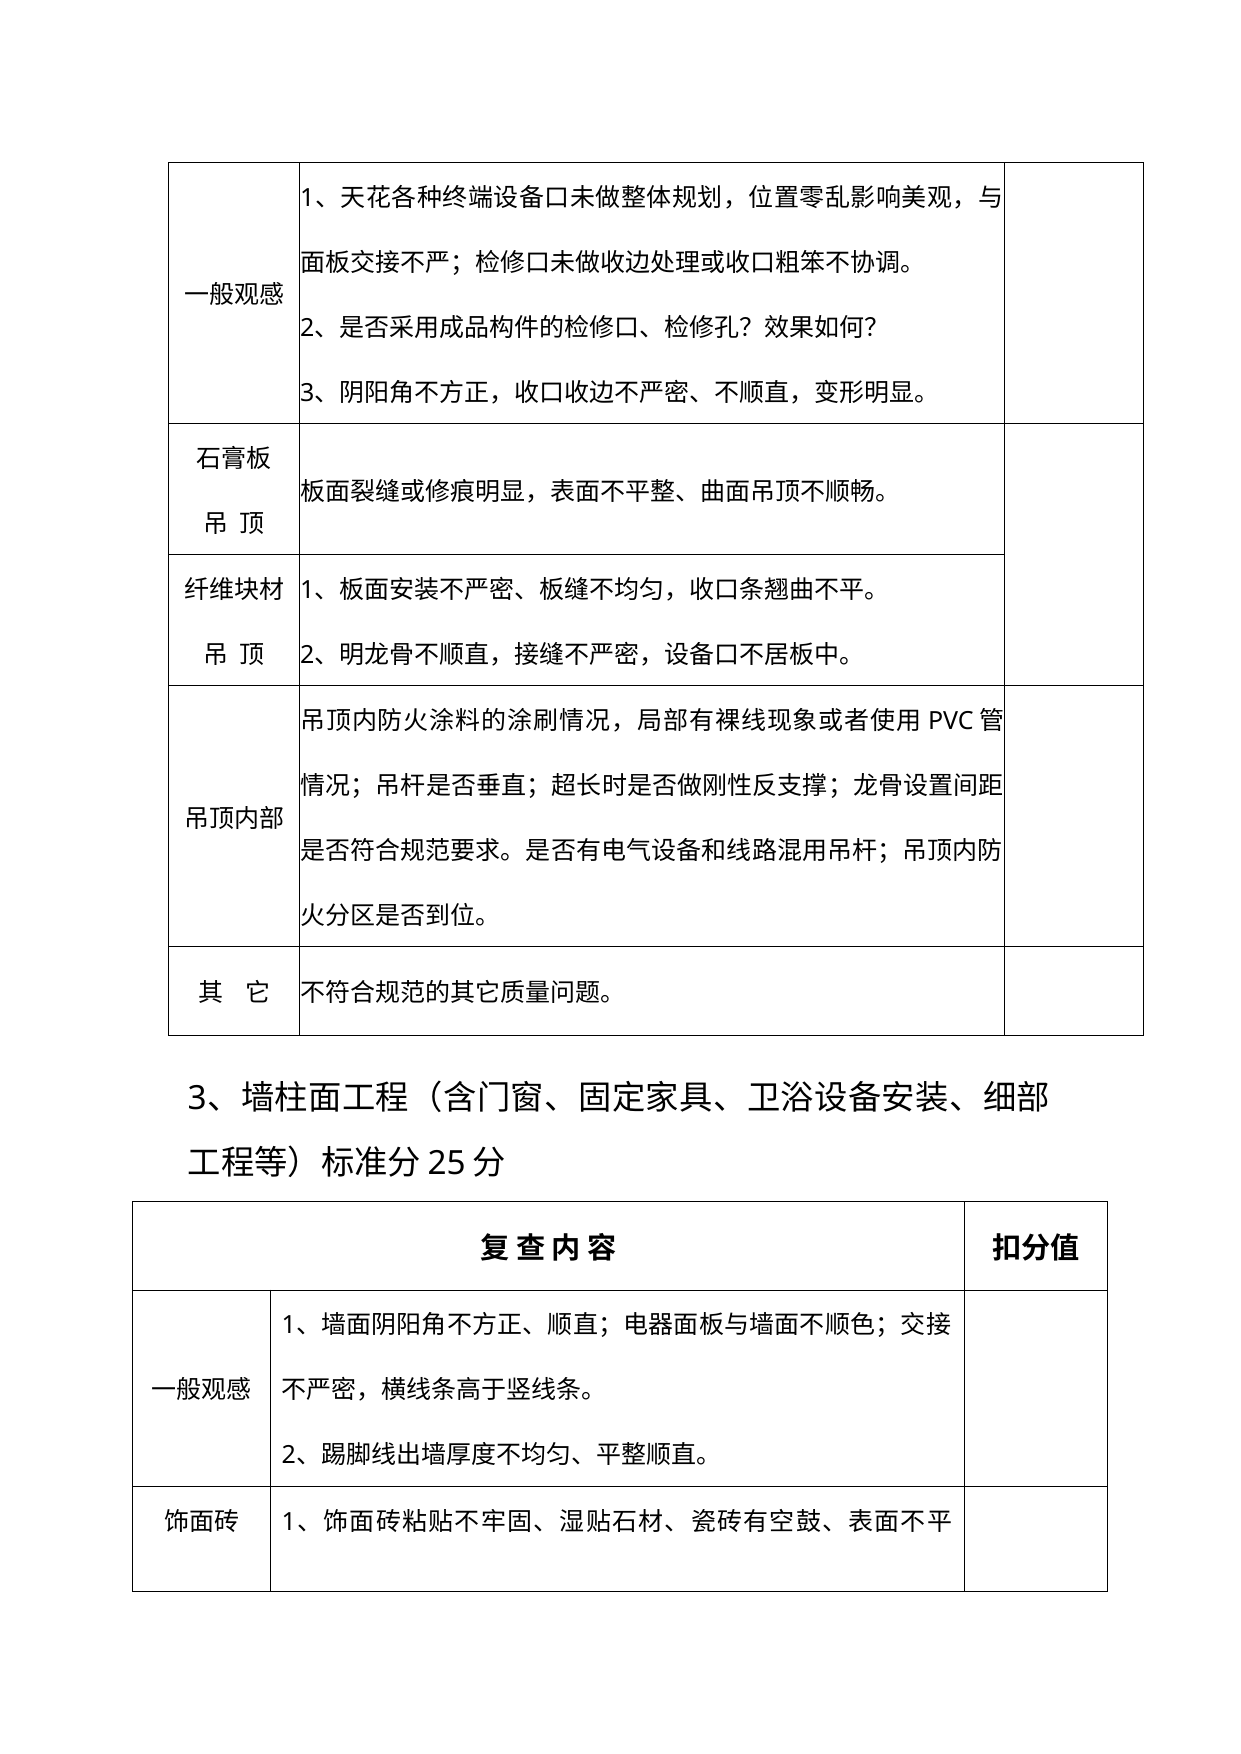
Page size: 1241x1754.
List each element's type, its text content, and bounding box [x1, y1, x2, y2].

table_cell 石膏板 吊 顶 [169, 424, 299, 554]
table_header 复 查 内 容 [133, 1202, 964, 1289]
table_cell [1005, 947, 1143, 1035]
table_cell 吊顶内部 [169, 686, 299, 946]
table_cell 不符合规范的其它质量问题。 [300, 947, 1004, 1035]
table_cell 墙面阴阳角不方正、顺直；电器面板与墙面不顺色；交接不严密，横线条高于竖线条。 踢脚线出墙厚度不均匀、平整顺直。 [271, 1291, 964, 1486]
table_cell [1005, 424, 1143, 685]
table_cell 1、天花各种终端设备口未做整体规划，位置零乱影响美观，与面板交接不严；检修口未做收边处理或收口粗笨不协调。 2、是否采用成品构件的检修口、检修孔？效果如何？ 3、阴阳角不方正，收口收边不严密、不顺直，变形明显。 [300, 163, 1004, 423]
table_cell 一般观感 [133, 1291, 270, 1486]
table_cell [965, 1291, 1107, 1486]
table_cell 其 它 [169, 947, 299, 1035]
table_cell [271, 1487, 964, 1591]
list 3、墙柱面工程（含门窗、固定家具、卫浴设备安装、细部工程等）标准分25分 [187, 1070, 1053, 1184]
table_cell 吊顶内防火涂料的涂刷情况，局部有裸线现象或者使用PVC管情况；吊杆是否垂直；超长时是否做刚性反支撑；龙骨设置间距是否符合规范要求。是否有电气设备和线路混用吊杆；吊顶内防火分区是否到位。 [300, 686, 1004, 946]
table_cell 一般观感 [169, 163, 299, 423]
table_cell [1005, 686, 1143, 946]
table_cell [965, 1487, 1107, 1591]
table_cell 饰面砖 工 程 [133, 1487, 270, 1591]
table_cell 板面裂缝或修痕明显，表面不平整、曲面吊顶不顺畅。 [300, 424, 1004, 554]
table_cell 1、板面安装不严密、板缝不均匀，收口条翘曲不平。 2、明龙骨不顺直，接缝不严密，设备口不居板中。 [300, 555, 1004, 685]
table_header 扣分值 [965, 1202, 1107, 1289]
table_cell [1005, 163, 1143, 423]
table_cell 纤维块材 吊 顶 [169, 555, 299, 685]
